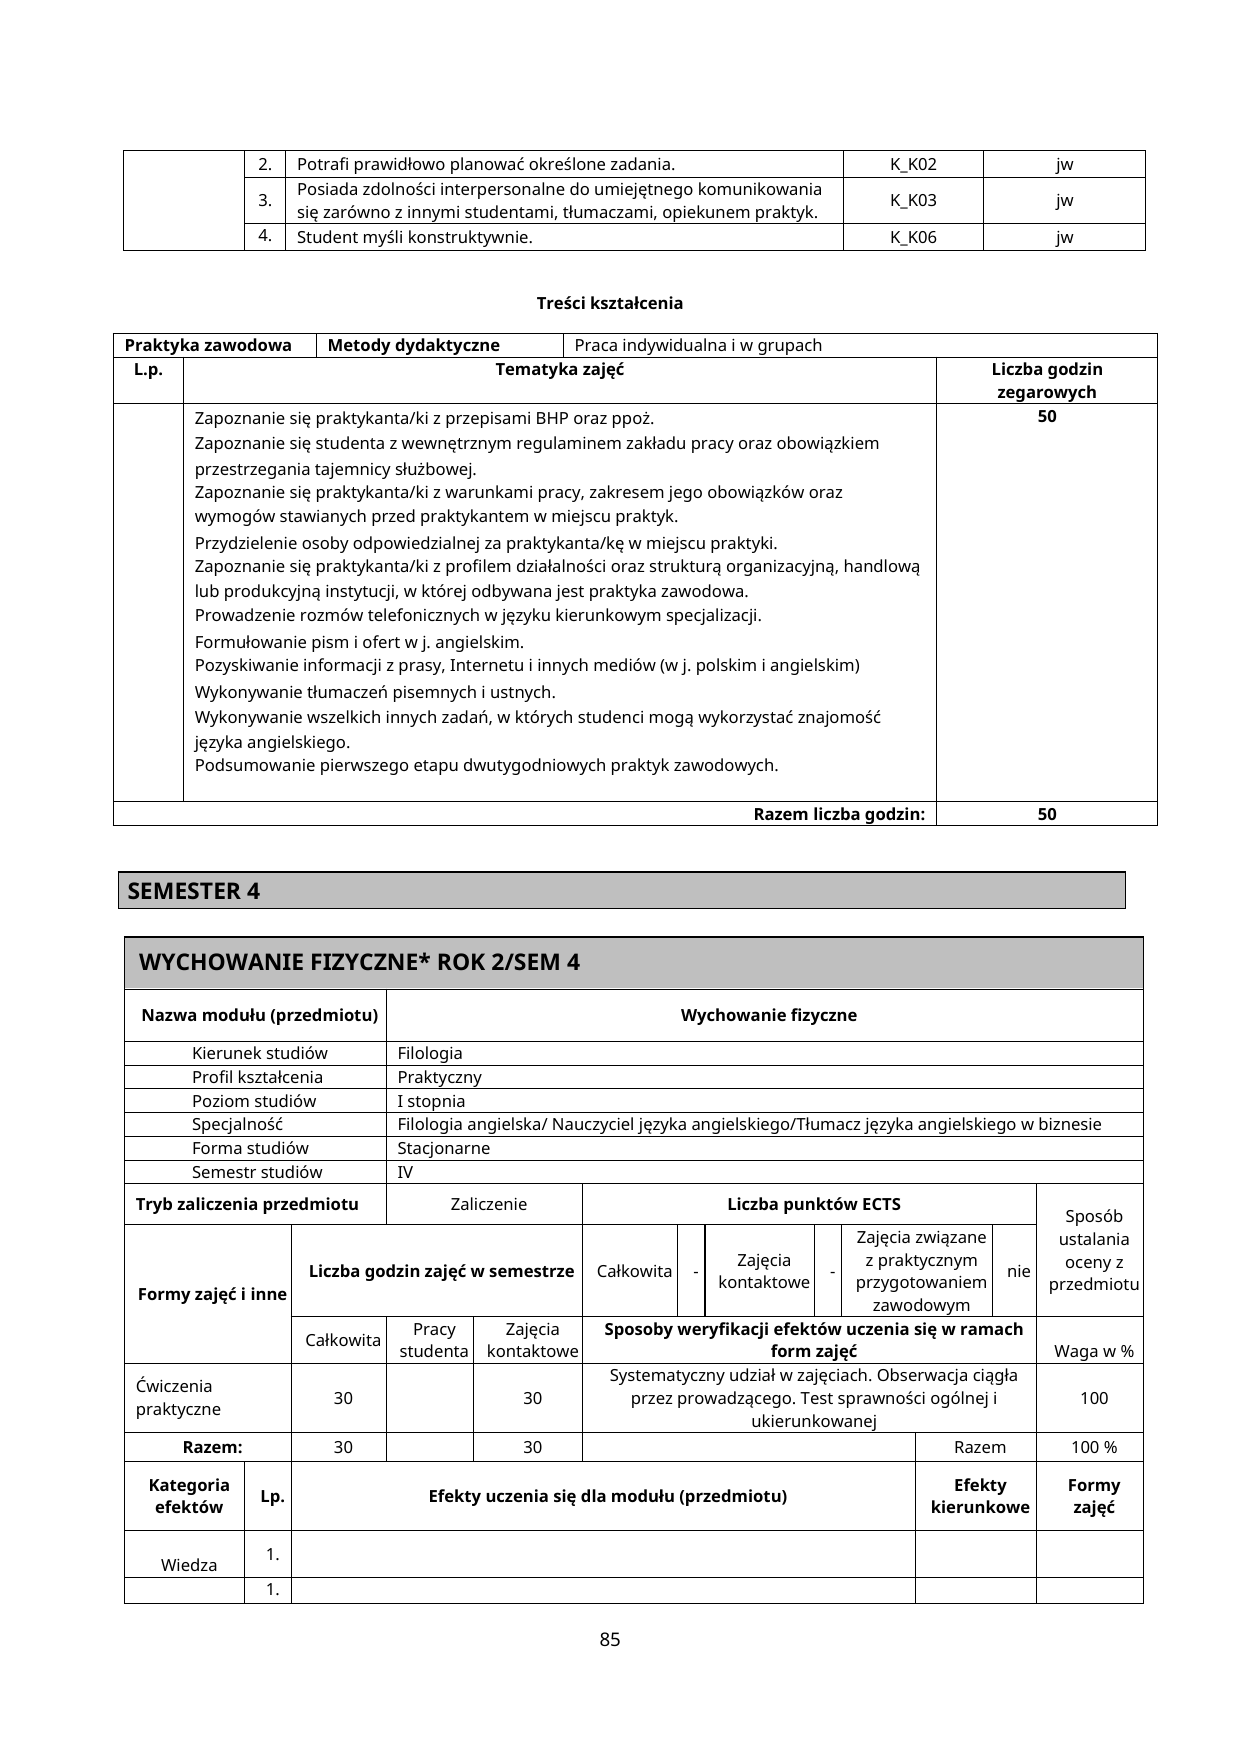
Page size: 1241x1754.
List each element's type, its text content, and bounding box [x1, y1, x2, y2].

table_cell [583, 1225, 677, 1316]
text SEMESTER 4 [119, 873, 1125, 908]
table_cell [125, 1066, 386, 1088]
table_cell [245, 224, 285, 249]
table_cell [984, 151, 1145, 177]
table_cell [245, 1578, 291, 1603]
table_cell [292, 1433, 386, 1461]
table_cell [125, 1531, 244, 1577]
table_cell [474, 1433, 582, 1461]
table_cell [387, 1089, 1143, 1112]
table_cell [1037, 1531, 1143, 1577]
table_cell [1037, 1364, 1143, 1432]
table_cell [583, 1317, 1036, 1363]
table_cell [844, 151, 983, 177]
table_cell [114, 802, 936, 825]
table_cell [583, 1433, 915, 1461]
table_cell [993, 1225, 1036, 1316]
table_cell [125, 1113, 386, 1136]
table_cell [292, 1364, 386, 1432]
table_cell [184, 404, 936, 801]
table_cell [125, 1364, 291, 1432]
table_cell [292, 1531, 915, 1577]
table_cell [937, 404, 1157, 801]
text Treści kształcenia [112, 292, 1107, 314]
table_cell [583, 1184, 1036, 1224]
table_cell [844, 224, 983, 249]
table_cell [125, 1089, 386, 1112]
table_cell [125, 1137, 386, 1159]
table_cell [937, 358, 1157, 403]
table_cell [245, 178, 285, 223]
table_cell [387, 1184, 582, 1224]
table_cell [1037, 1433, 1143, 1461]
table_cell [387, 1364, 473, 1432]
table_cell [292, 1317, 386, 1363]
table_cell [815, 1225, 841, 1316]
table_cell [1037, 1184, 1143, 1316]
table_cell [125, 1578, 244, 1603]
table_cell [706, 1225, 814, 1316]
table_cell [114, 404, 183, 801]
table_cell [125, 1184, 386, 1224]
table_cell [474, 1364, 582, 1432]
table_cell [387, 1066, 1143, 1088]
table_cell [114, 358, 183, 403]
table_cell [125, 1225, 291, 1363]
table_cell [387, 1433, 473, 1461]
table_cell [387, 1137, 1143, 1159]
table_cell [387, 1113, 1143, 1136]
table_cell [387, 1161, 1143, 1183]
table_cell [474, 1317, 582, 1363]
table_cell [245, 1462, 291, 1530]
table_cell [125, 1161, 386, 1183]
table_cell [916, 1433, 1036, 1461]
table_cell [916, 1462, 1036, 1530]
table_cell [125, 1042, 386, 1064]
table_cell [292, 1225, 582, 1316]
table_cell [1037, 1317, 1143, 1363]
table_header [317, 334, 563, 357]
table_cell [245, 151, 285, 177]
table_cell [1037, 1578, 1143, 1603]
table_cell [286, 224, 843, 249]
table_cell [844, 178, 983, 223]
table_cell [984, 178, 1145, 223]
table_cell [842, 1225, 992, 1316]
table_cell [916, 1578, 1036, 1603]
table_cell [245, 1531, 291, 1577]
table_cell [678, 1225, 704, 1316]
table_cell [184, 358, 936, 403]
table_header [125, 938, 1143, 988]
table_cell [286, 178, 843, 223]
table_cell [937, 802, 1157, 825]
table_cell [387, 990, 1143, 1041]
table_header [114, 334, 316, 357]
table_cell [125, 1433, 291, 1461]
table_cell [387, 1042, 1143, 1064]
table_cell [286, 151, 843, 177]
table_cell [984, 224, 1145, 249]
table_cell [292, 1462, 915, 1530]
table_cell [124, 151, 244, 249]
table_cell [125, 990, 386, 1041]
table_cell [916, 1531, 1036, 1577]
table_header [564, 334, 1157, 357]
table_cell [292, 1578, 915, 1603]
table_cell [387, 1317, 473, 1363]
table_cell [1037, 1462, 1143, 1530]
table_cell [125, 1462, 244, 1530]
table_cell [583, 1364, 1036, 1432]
